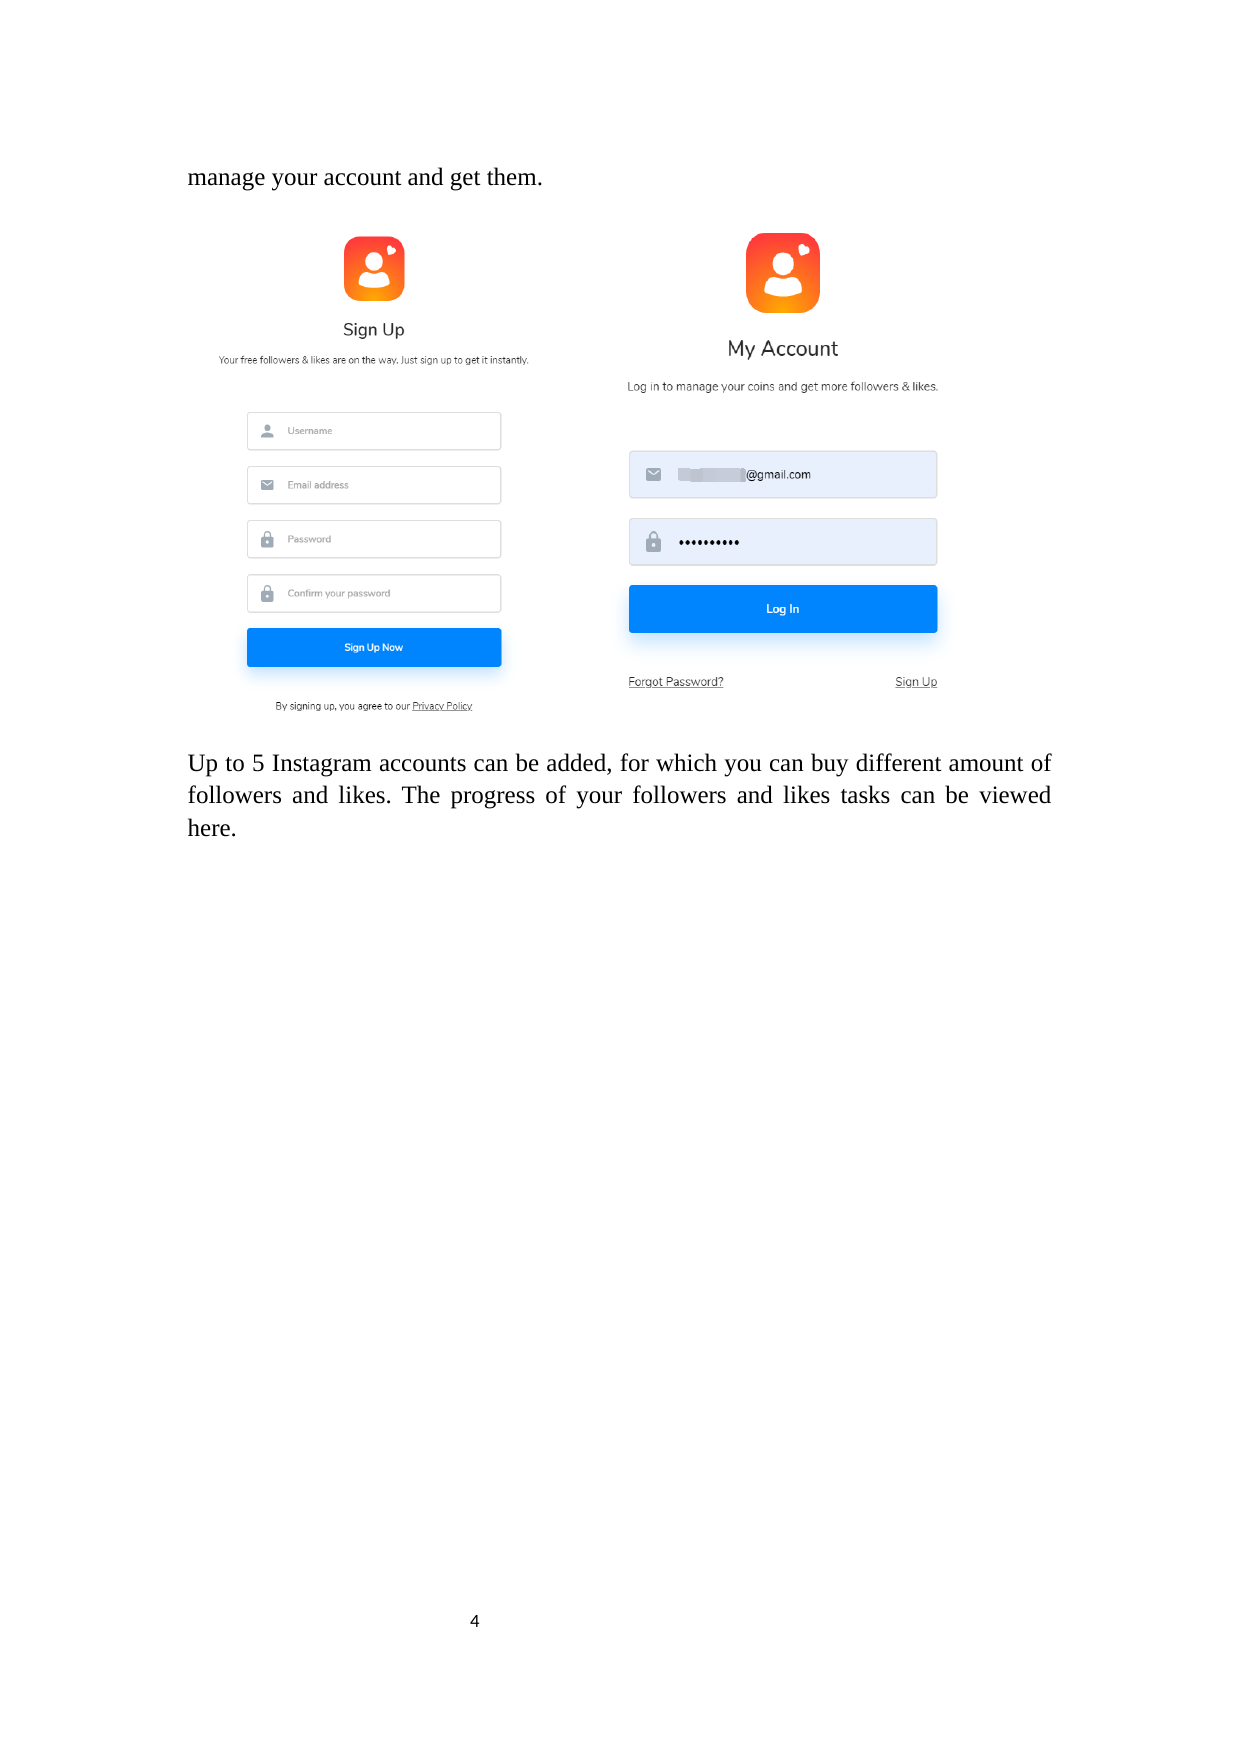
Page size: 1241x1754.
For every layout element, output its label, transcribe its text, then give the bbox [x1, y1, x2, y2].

text Up to 5 Instagram accounts can be added, for which you can buy different amount of followers and likes. The progress of your followers and likes tasks can be viewed here. [187, 746, 1053, 843]
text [187, 160, 1053, 193]
picture [187, 209, 988, 720]
